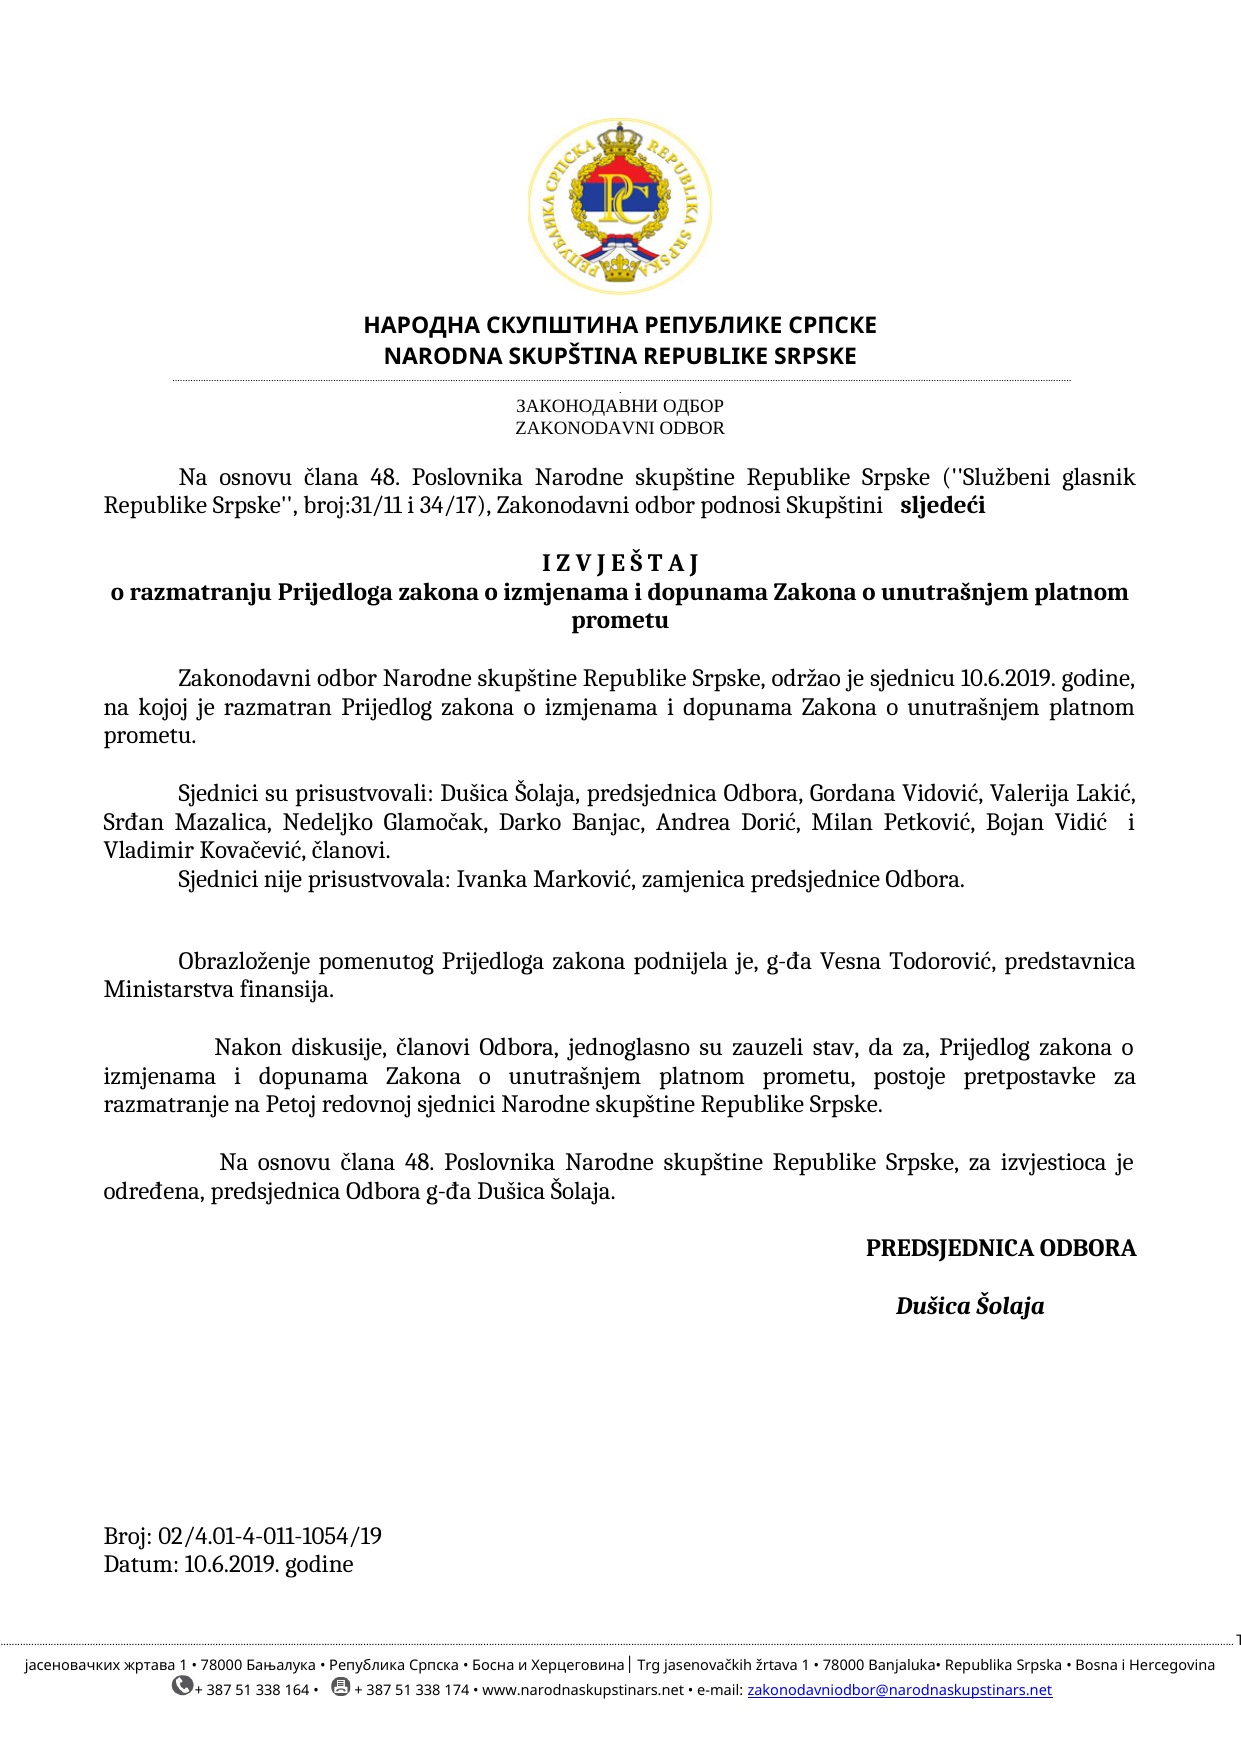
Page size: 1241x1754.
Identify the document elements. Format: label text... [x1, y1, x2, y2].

text Sjednici su prisustvovali: Dušica Šolaja, predsjednica Odbora, Gordana Vidović, Valerija Lakić, Srđan Mazalica, Nedeljko Glamočak, Darko Banjac, Andrea Dorić, Milan Petković, Bojan Vidić i Vladimir Kovačević, članovi. [103, 779, 1137, 865]
text Obrazloženje pomenutog Prijedloga zakona podnijela je, g-đa Vesna Todorović, predstavnica Ministarstva finansija. [103, 947, 1137, 1004]
text Zakonodavni odbor Narodne skupštine Republike Srpske, održao je sjednicu 10.6.2019. godine, na kojoj je razmatran Prijedlog zakona o izmjenama i dopunama Zakona o unutrašnjem platnom prometu. [103, 664, 1137, 750]
text Nakon diskusije, članovi Odbora, jednoglasno su zauzeli stav, da za, Prijedlog zakona o izmjenama i dopunama Zakona o unutrašnjem platnom prometu, postoje pretpostavke za razmatranje na Petoj redovnoj sjednici Narodne skupštine Republike Srpske. [103, 1033, 1137, 1119]
text Datum: 10.6.2019. godine [103, 1550, 1137, 1579]
text Sjednici nije prisustvovala: Ivanka Marković, zamjenica predsjednice Odbora. [103, 865, 1137, 894]
text Broj: 02/4.01-4-011-1054/19 [103, 1522, 1137, 1550]
text Na osnovu člana 48. Poslovnika Narodne skupštine Republike Srpske (''Službeni glasnik Republike Srpske'', broj:31/11 i 34/17), Zakonodavni odbor podnosi Skupštini sljedeći [103, 462, 1137, 520]
text Dušica Šolaja [103, 1292, 1137, 1320]
text Na osnovu člana 48. Poslovnika Narodne skupštine Republike Srpske, za izvjestioca je određena, predsjednica Odbora g-đa Dušica Šolaja. [103, 1148, 1137, 1205]
text I Z V J E Š T A J [103, 549, 1137, 577]
text PREDSJEDNICA ODBORA [103, 1234, 1137, 1263]
text o razmatranju Prijedloga zakona o izmjenama i dopunama Zakona o unutrašnjem platnom prometu [103, 577, 1137, 635]
